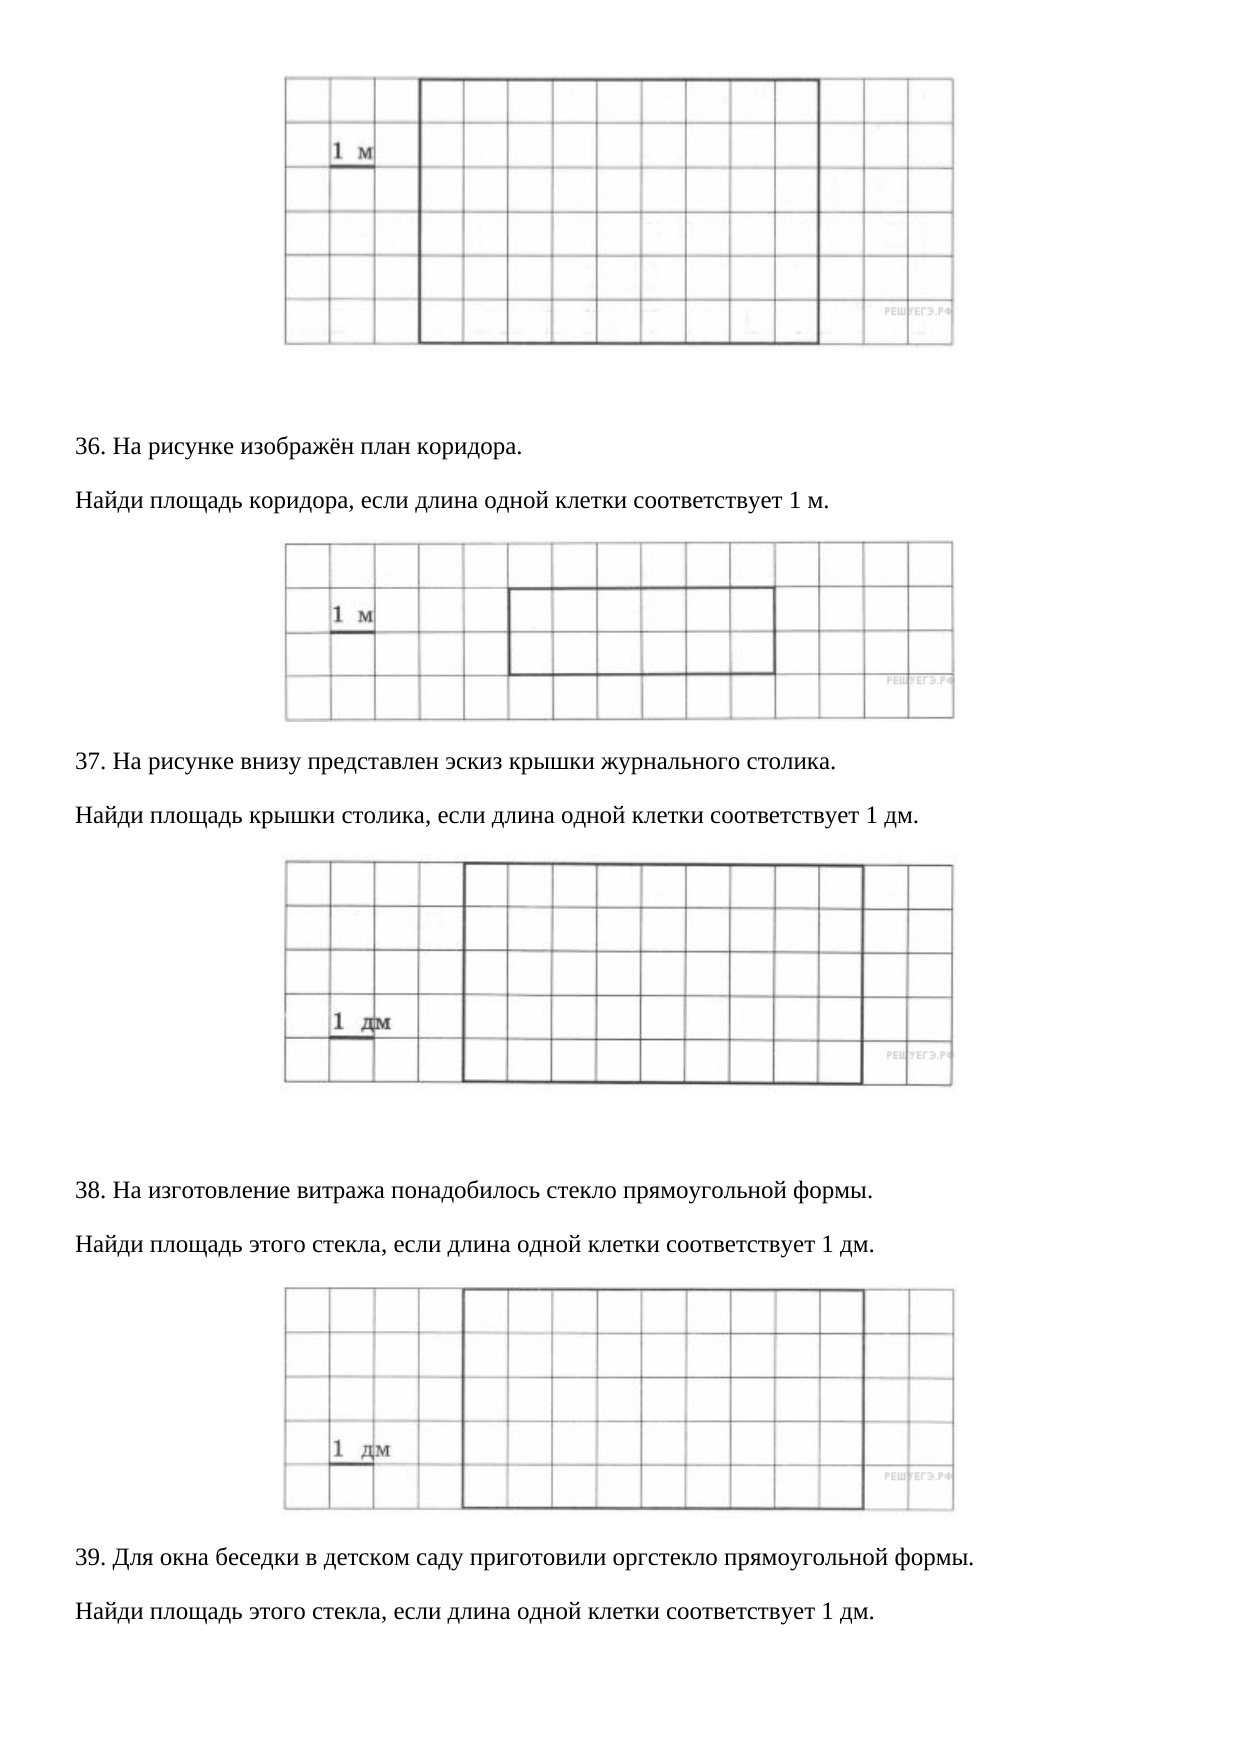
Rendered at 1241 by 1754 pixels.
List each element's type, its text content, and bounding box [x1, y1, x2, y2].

text 37. На рисунке внизу представлен эскиз крышки журнального столика. [75, 746, 1165, 775]
picture [282, 75, 958, 353]
text 36. На рисунке изображён план коридора. [75, 431, 1165, 460]
text Найди площадь этого стекла, если длина одной клетки соответствует 1 дм. [75, 1229, 1165, 1258]
picture [280, 854, 961, 1097]
picture [279, 539, 961, 722]
text Найди площадь крышки столика, если длина одной клетки соответствует 1 дм. [75, 800, 1165, 829]
text Найди площадь коридора, если длина одной клетки соответствует 1 м. [75, 485, 1165, 514]
text Найди площадь этого стекла, если длина одной клетки соответствует 1 дм. [75, 1596, 1165, 1625]
picture [282, 1283, 958, 1518]
text 38. На изготовление витража понадобилось стекло прямоугольной формы. [75, 1176, 1165, 1204]
text 39. Для окна беседки в детском саду приготовили оргстекло прямоугольной формы. [75, 1542, 1165, 1571]
